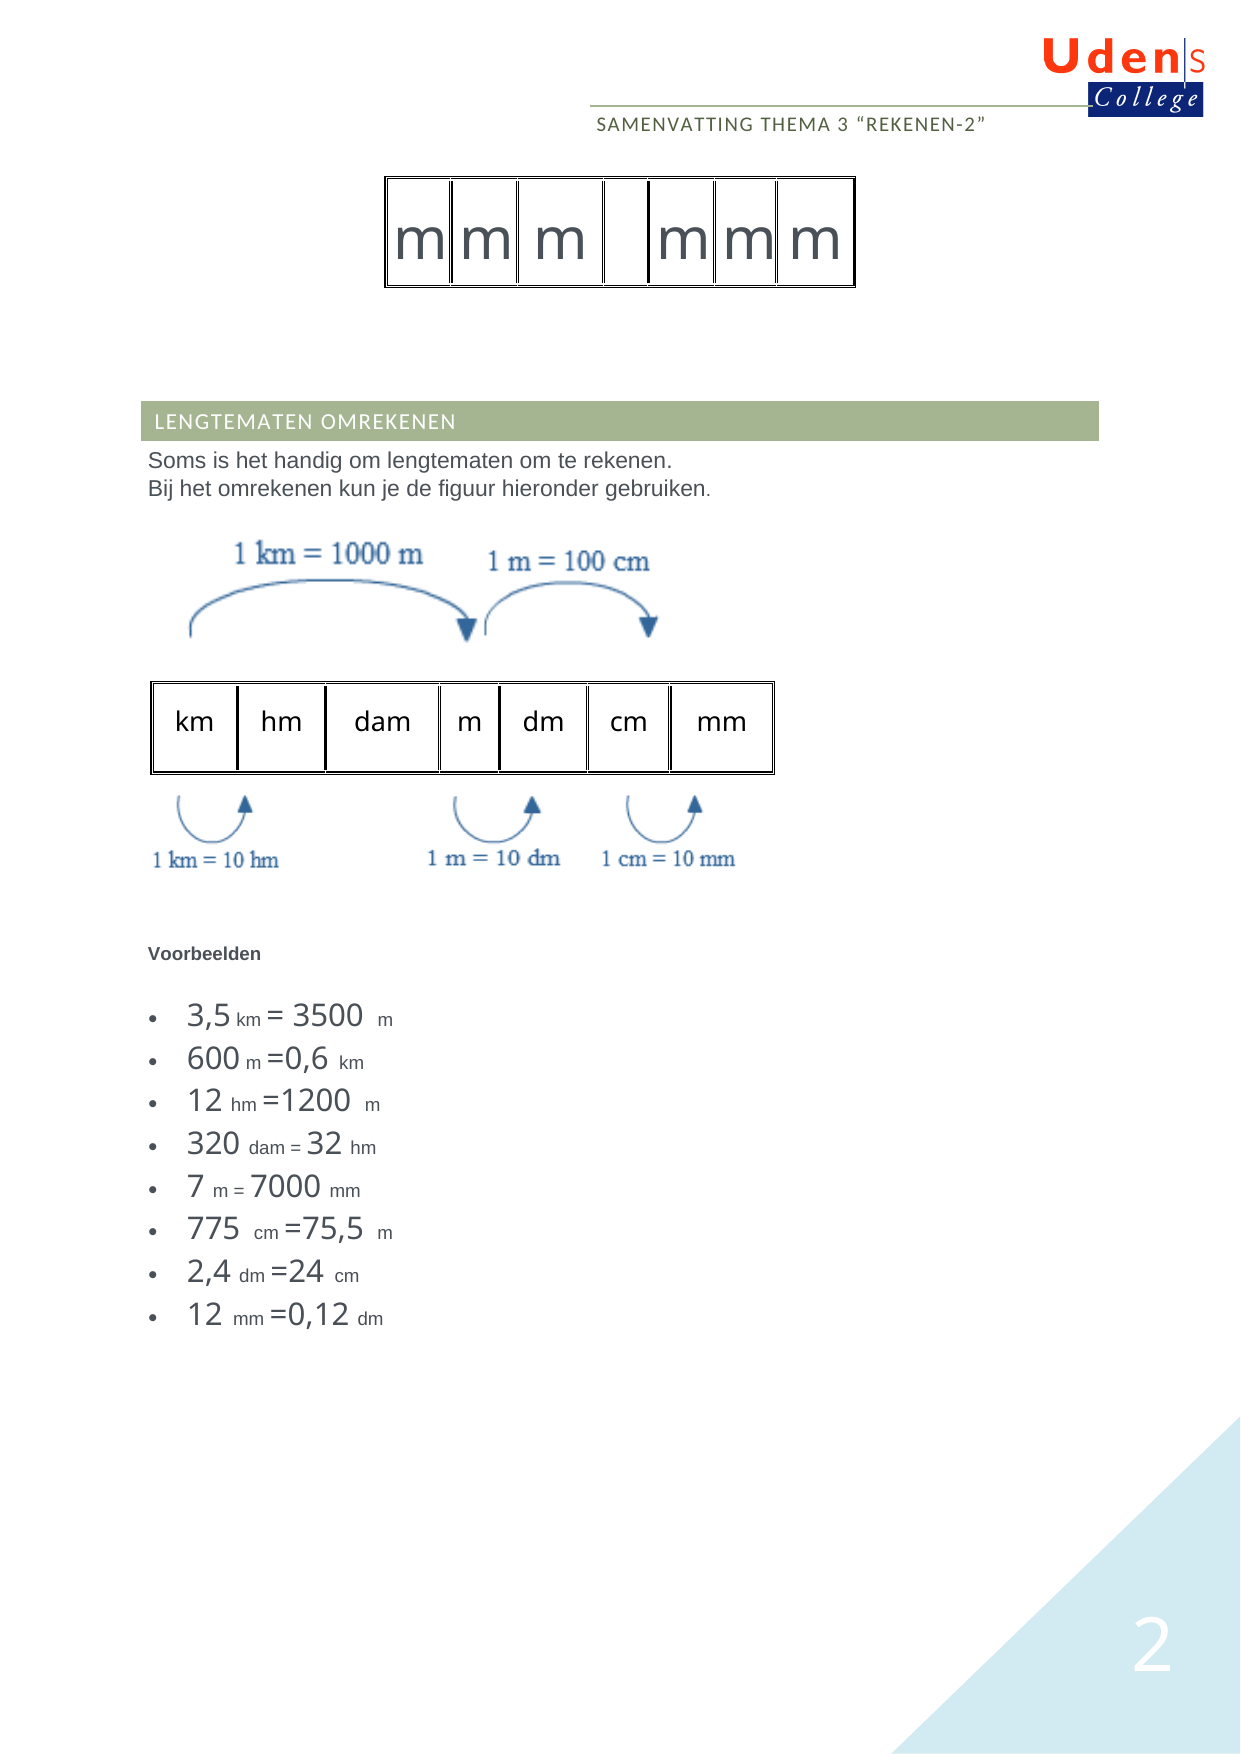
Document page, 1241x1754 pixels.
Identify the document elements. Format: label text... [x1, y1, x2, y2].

list 3,5 km = 3500 m [149, 993, 1093, 1036]
table_header [148, 523, 774, 679]
text Soms is het handig om lengtematen om te rekenen. Bij het omrekenen kun je de figuur hieronder gebruiken. [148, 446, 1093, 502]
picture [1044, 38, 1205, 117]
list 2,4 dm =24 cm [149, 1249, 1093, 1291]
table_header km [386, 177, 451, 284]
table_cell [152, 682, 774, 774]
picture [149, 788, 282, 882]
table_cell [597, 776, 774, 908]
table_cell [378, 776, 597, 908]
table_header mm [777, 179, 853, 284]
list 320 dam = 32 hm [149, 1121, 1093, 1164]
picture [421, 789, 575, 881]
table_header dam [518, 179, 604, 284]
picture [149, 534, 664, 654]
list 12 mm =0,12 dm [149, 1291, 1093, 1334]
table_header hm [451, 179, 517, 284]
text Voorbeelden [148, 908, 1093, 964]
subtitle Lengtematen omrekenen [148, 407, 1093, 435]
table_header m [604, 177, 648, 284]
list 775 cm =75,5 m [149, 1206, 1093, 1249]
picture [598, 788, 740, 882]
list 7 m = 7000 mm [149, 1164, 1093, 1206]
list 12 hm =1200 m [149, 1078, 1093, 1121]
list 600 m =0,6 km [149, 1036, 1093, 1078]
table_header cm [715, 179, 777, 284]
table_header dm [648, 179, 715, 284]
table_cell [148, 776, 378, 908]
